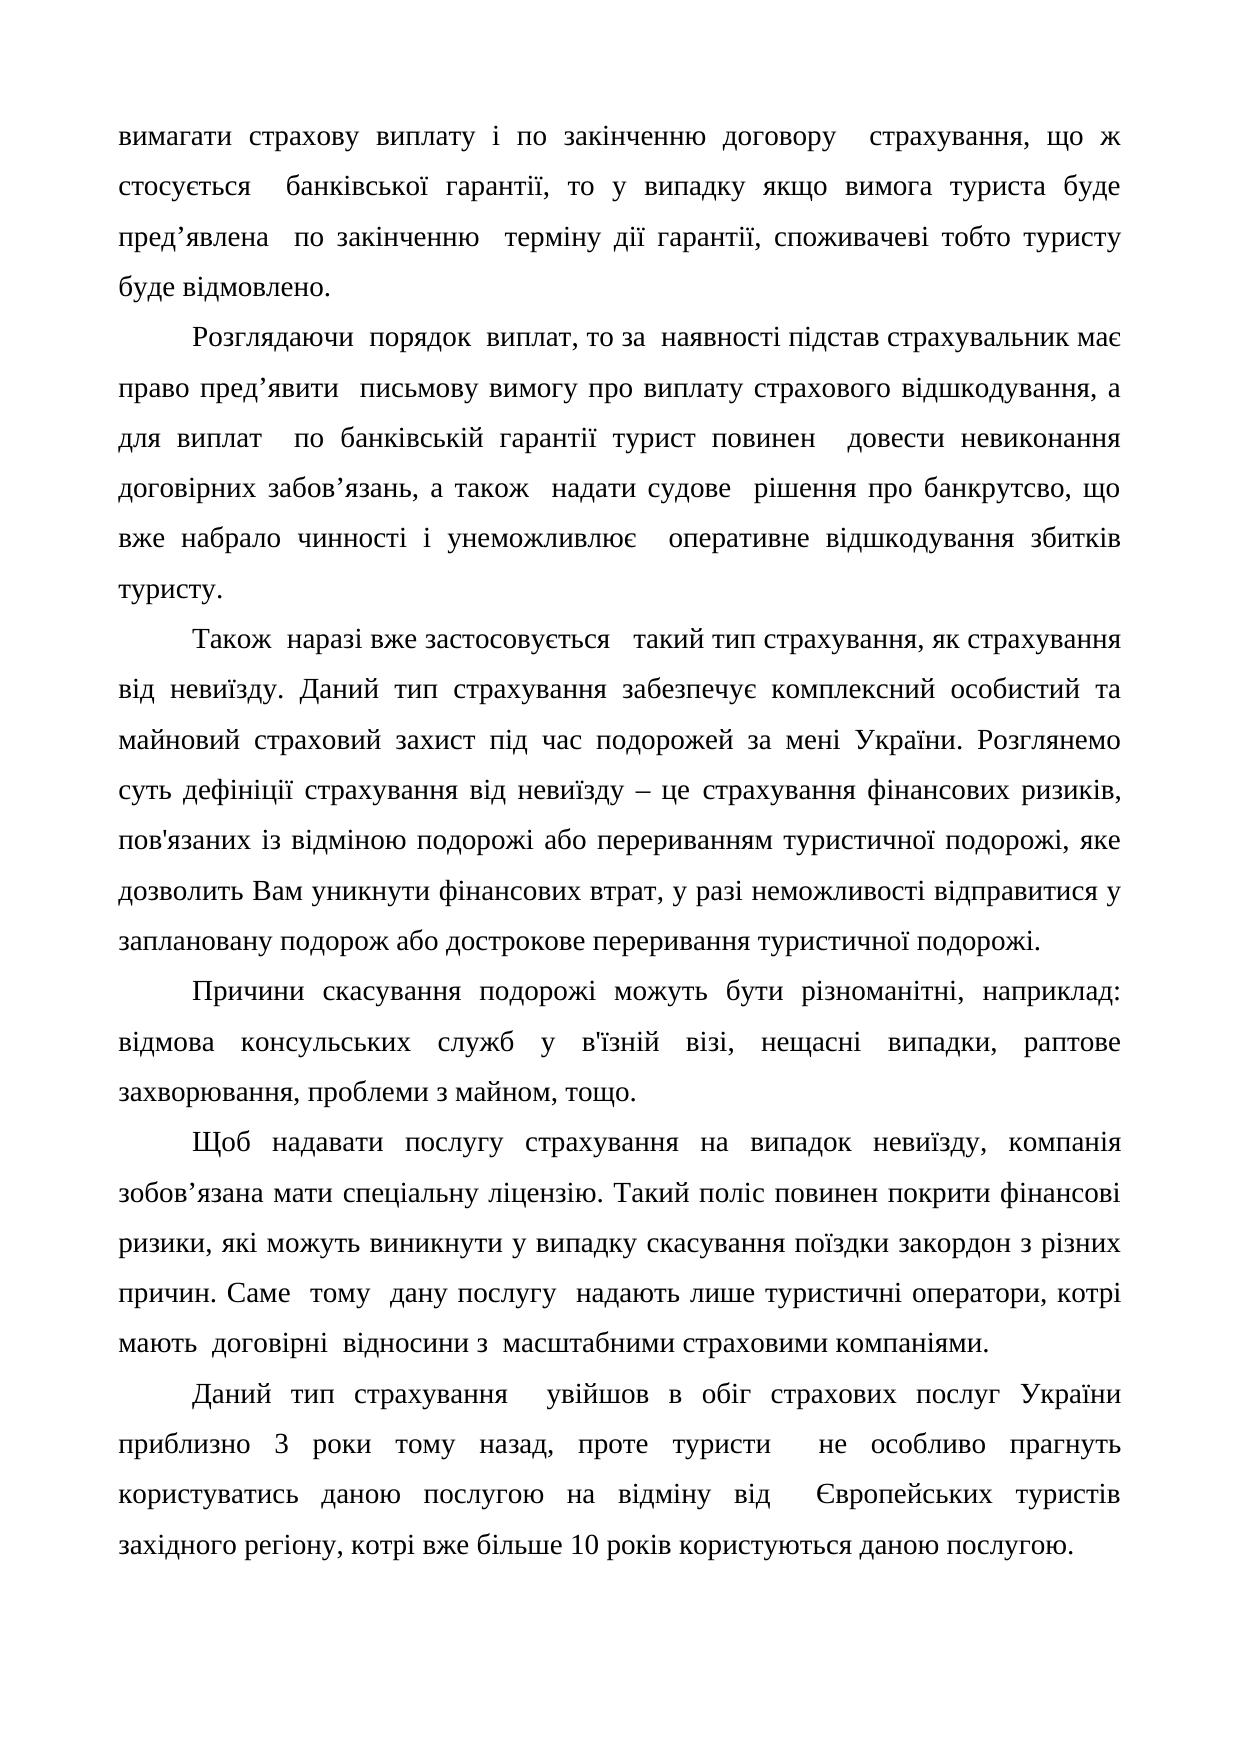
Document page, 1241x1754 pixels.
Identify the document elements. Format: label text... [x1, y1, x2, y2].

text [118, 118, 1122, 303]
text Розглядаючи порядок виплат, то за наявності підстав страхувальник має право пред’явити письмову вимогу про виплату страхового відшкодування, а для виплат по банківській гарантії турист повинен довести невиконання договірних забов’язань, а також надати судове рішення про банкрутсво, що вже набрало чинності і унеможливлює оперативне відшкодування збитків туристу. [118, 319, 1122, 604]
text Даний тип страхування увійшов в обіг страхових послуг України приблизно 3 роки тому назад, проте туристи не особливо прагнуть користуватись даною послугою на відміну від Європейських туристів західного регіону, котрі вже більше 10 років користуються даною послугою. [118, 1376, 1122, 1560]
text Також наразі вже застосовується такий тип страхування, як страхування від невиїзду. Даний тип страхування забезпечує комплексний особистий та майновий страховий захист під час подорожей за мені України. Розглянемо суть дефініції страхування від невиїзду – це страхування фінансових ризиків, пов'язаних із відміною подорожі або перериванням туристичної подорожі, яке дозволить Вам уникнути фінансових втрат, у разі неможливості відправитися у заплановану подорож або дострокове переривання туристичної подорожі. [118, 621, 1122, 957]
text Причини скасування подорожі можуть бути різноманітні, наприклад: відмова консульських служб у в'їзній візі, нещасні випадки, раптове захворювання, проблеми з майном, тощо. [118, 973, 1122, 1108]
text Щоб надавати послугу страхування на випадок невиїзду, компанія зобов’язана мати спеціальну ліцензію. Такий поліс повинен покрити фінансові ризики, які можуть виникнути у випадку скасування поїздки закордон з різних причин. Саме тому дану послугу надають лише туристичні оператори, котрі мають договірні відносини з масштабними страховими компаніями. [118, 1124, 1122, 1359]
